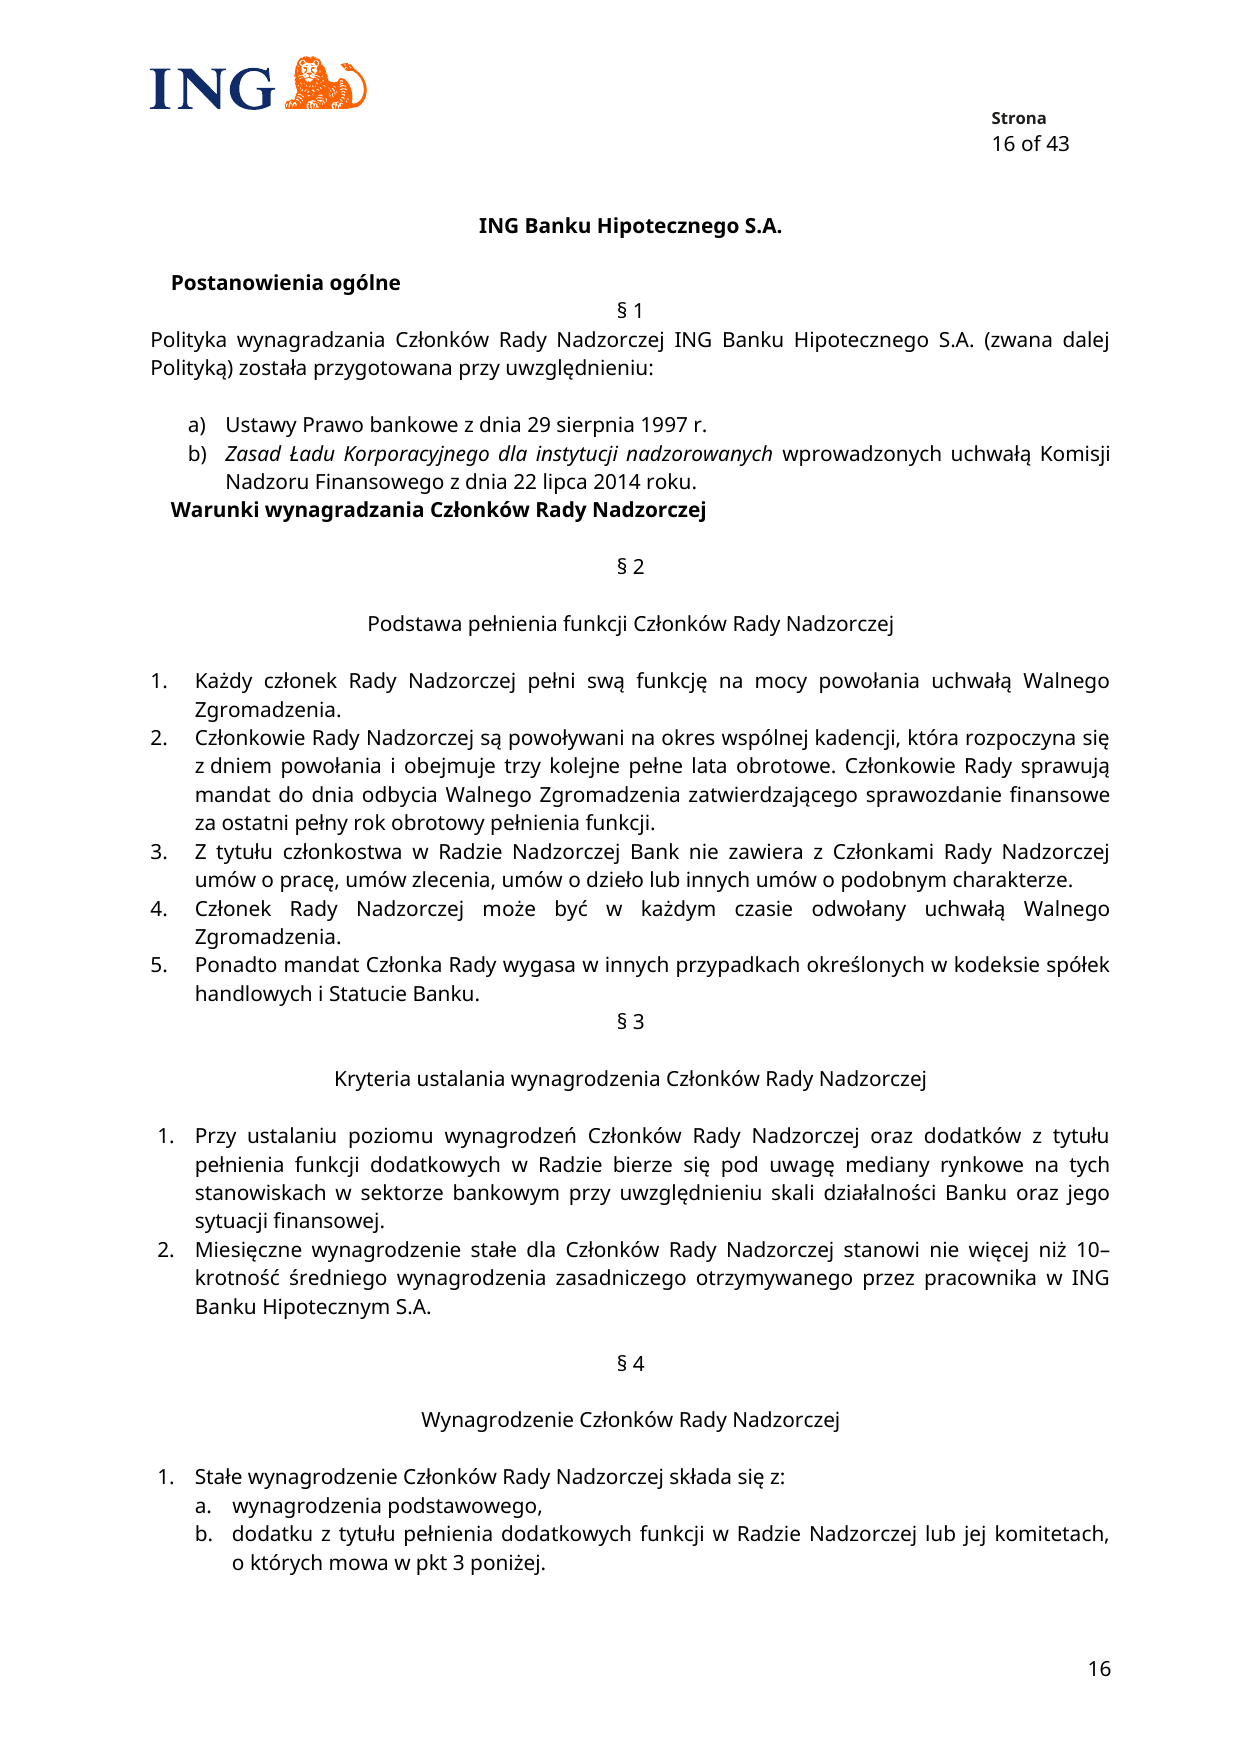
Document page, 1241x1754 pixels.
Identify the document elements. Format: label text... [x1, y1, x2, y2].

list Ustawy Prawo bankowe z dnia 29 sierpnia 1997 r. [188, 410, 1111, 439]
list Stałe wynagrodzenie Członków Rady Nadzorczej składa się z: [157, 1462, 1111, 1491]
list Miesięczne wynagrodzenie stałe dla Członków Rady Nadzorczej stanowi nie więcej niż 10–krotność średniego wynagrodzenia zasadniczego otrzymywanego przez pracownika w ING Banku Hipotecznym S.A. [157, 1235, 1111, 1320]
list Ponadto mandat Członka Rady wygasa w innych przypadkach określonych w kodeksie spółek handlowych i Statucie Banku. [150, 951, 1111, 1007]
list wynagrodzenia podstawowego, [194, 1491, 1111, 1519]
text Polityka wynagradzania Członków Rady Nadzorczej ING Banku Hipotecznego S.A. (zwana dalej Polityką) została przygotowana przy uwzględnieniu: [150, 325, 1111, 382]
list dodatku z tytułu pełnienia dodatkowych funkcji w Radzie Nadzorczej lub jej komitetach, o których mowa w pkt 3 poniżej. [194, 1519, 1111, 1576]
list Każdy członek Rady Nadzorczej pełni swą funkcję na mocy powołania uchwałą Walnego Zgromadzenia. [150, 666, 1111, 723]
list Członkowie Rady Nadzorczej są powoływani na okres wspólnej kadencji, która rozpoczyna się z dniem powołania i obejmuje trzy kolejne pełne lata obrotowe. Członkowie Rady sprawują mandat do dnia odbycia Walnego Zgromadzenia zatwierdzającego sprawozdanie finansowe za ostatni pełny rok obrotowy pełnienia funkcji. [150, 723, 1111, 837]
text Kryteria ustalania wynagrodzenia Członków Rady Nadzorczej [150, 1064, 1111, 1093]
text Podstawa pełnienia funkcji Członków Rady Nadzorczej [150, 609, 1111, 638]
text § 2 [150, 552, 1111, 581]
list Przy ustalaniu poziomu wynagrodzeń Członków Rady Nadzorczej oraz dodatków z tytułu pełnienia funkcji dodatkowych w Radzie bierze się pod uwagę mediany rynkowe na tych stanowiskach w sektorze bankowym przy uwzględnieniu skali działalności Banku oraz jego sytuacji finansowej. [157, 1121, 1111, 1235]
list Członek Rady Nadzorczej może być w każdym czasie odwołany uchwałą Walnego Zgromadzenia. [150, 894, 1111, 951]
list Zasad Ładu Korporacyjnego dla instytucji nadzorowanych wprowadzonych uchwałą Komisji Nadzoru Finansowego z dnia 22 lipca 2014 roku. [188, 439, 1111, 496]
text ING Banku Hipotecznego S.A. [150, 211, 1111, 240]
text Wynagrodzenie Członków Rady Nadzorczej [150, 1406, 1111, 1434]
text § 4 [150, 1349, 1111, 1377]
list Z tytułu członkostwa w Radzie Nadzorczej Bank nie zawiera z Członkami Rady Nadzorczej umów o pracę, umów zlecenia, umów o dzieło lub innych umów o podobnym charakterze. [150, 837, 1111, 894]
text § 3 [150, 1007, 1111, 1036]
subtitle Warunki wynagradzania Członków Rady Nadzorczej [171, 496, 821, 524]
text § 1 [150, 297, 1111, 325]
subtitle Postanowienia ogólne [171, 268, 821, 297]
